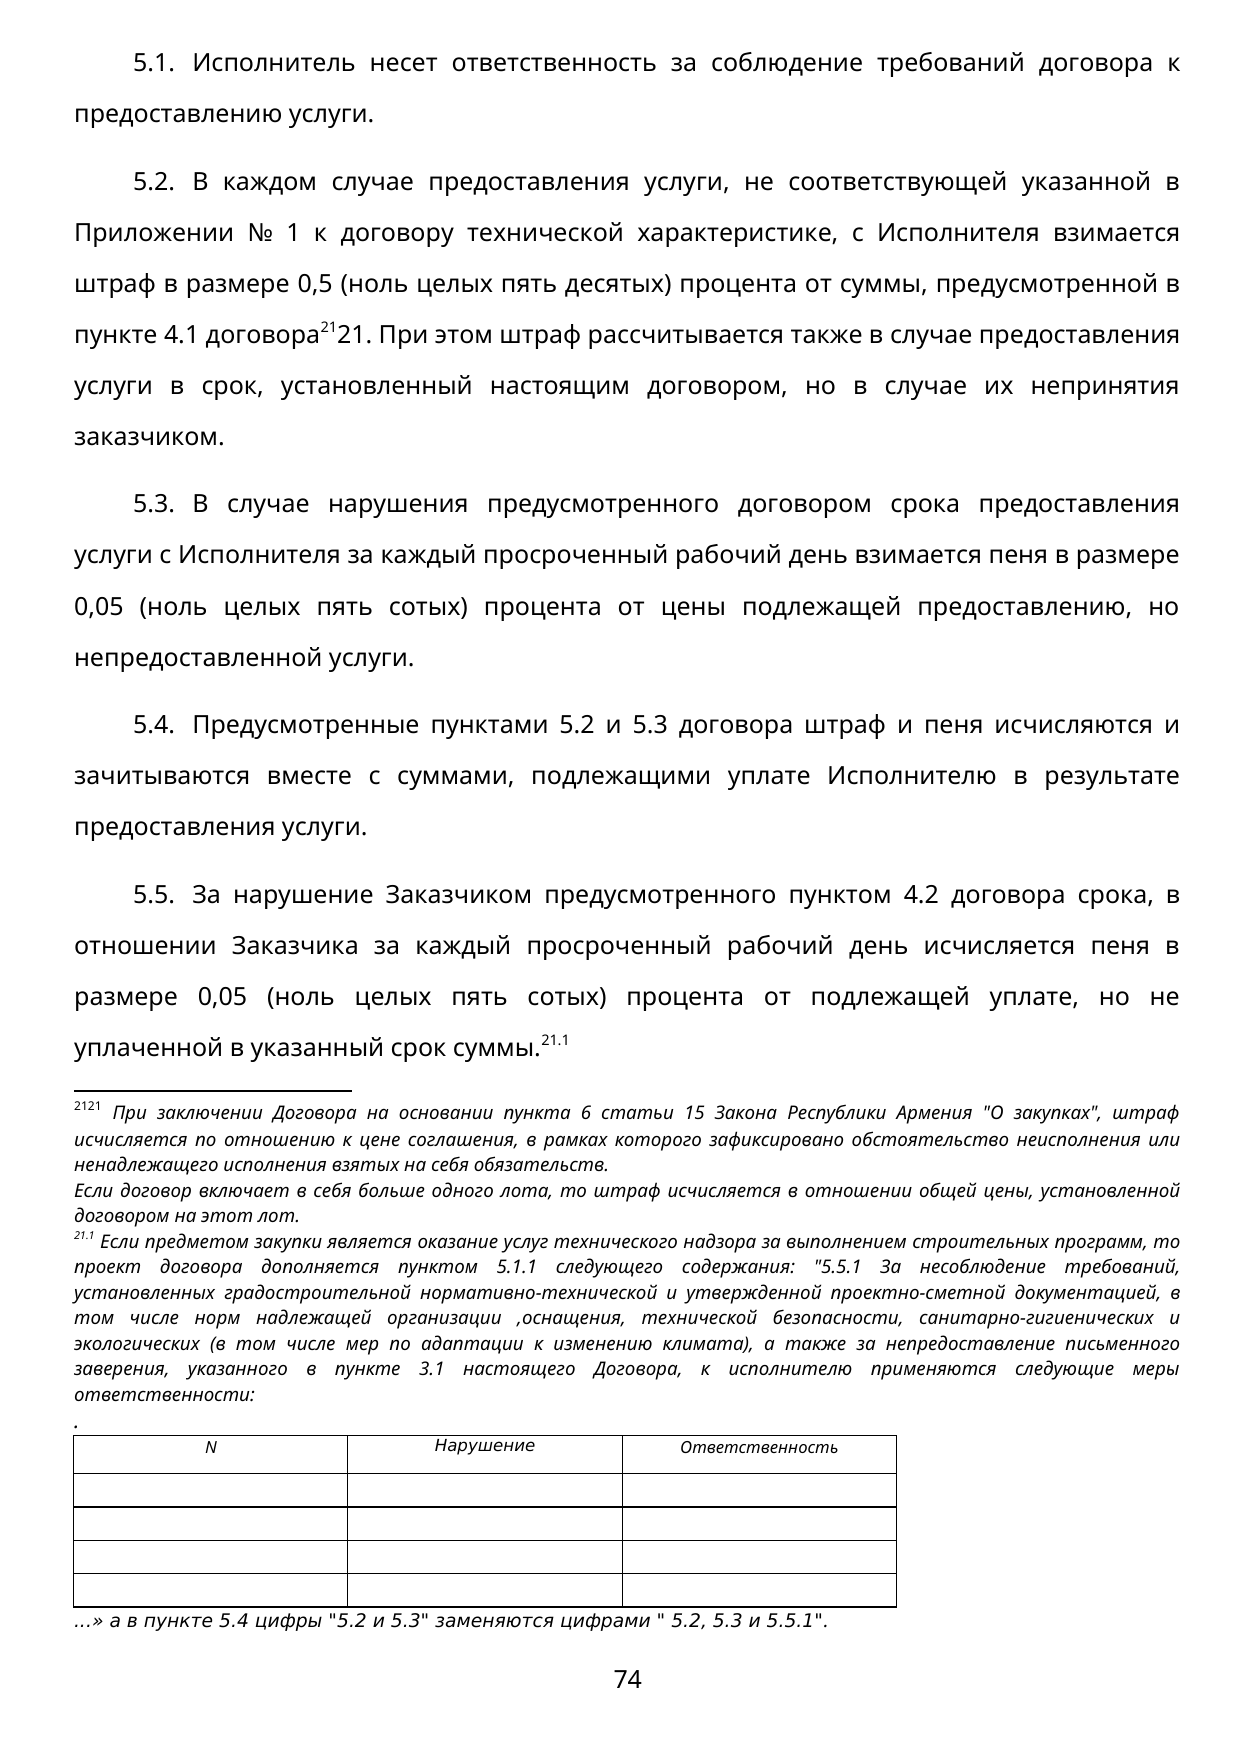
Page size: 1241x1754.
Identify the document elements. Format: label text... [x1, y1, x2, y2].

text 5.4. Предусмотренные пунктами 5.2 и 5.3 договора штраф и пеня исчисляются и зачитываются вместе с суммами, подлежащими уплате Исполнителю в результате предоставления услуги. [74, 707, 1181, 843]
text 5.1. Исполнитель несет ответственность за соблюдение требований договора к предоставлению услуги. [74, 44, 1181, 129]
text 5.5. За нарушение Заказчиком предусмотренного пунктом 4.2 договора срока, в отношении Заказчика за каждый просроченный рабочий день исчисляется пеня в размере 0,05 (ноль целых пять сотых) процента от подлежащей уплате, но не уплаченной в указанный срок суммы.21.1 [74, 877, 1181, 1064]
text 5.3. В случае нарушения предусмотренного договором срока предоставления услуги с Исполнителя за каждый просроченный рабочий день взимается пеня в размере 0,05 (ноль целых пять сотых) процента от цены подлежащей предоставлению, но непредоставленной услуги. [74, 486, 1181, 673]
text 5.2. В каждом случае предоставления услуги, не соответствующей указанной в Приложении № 1 к договору технической характеристике, с Исполнителя взимается штраф в размере 0,5 (ноль целых пять десятых) процента от суммы, предусмотренной в пункте 4.1 договора21. При этом штраф рассчитывается также в случае предоставления услуги в срок, установленный настоящим договором, но в случае их непринятия заказчиком. [74, 163, 1181, 452]
